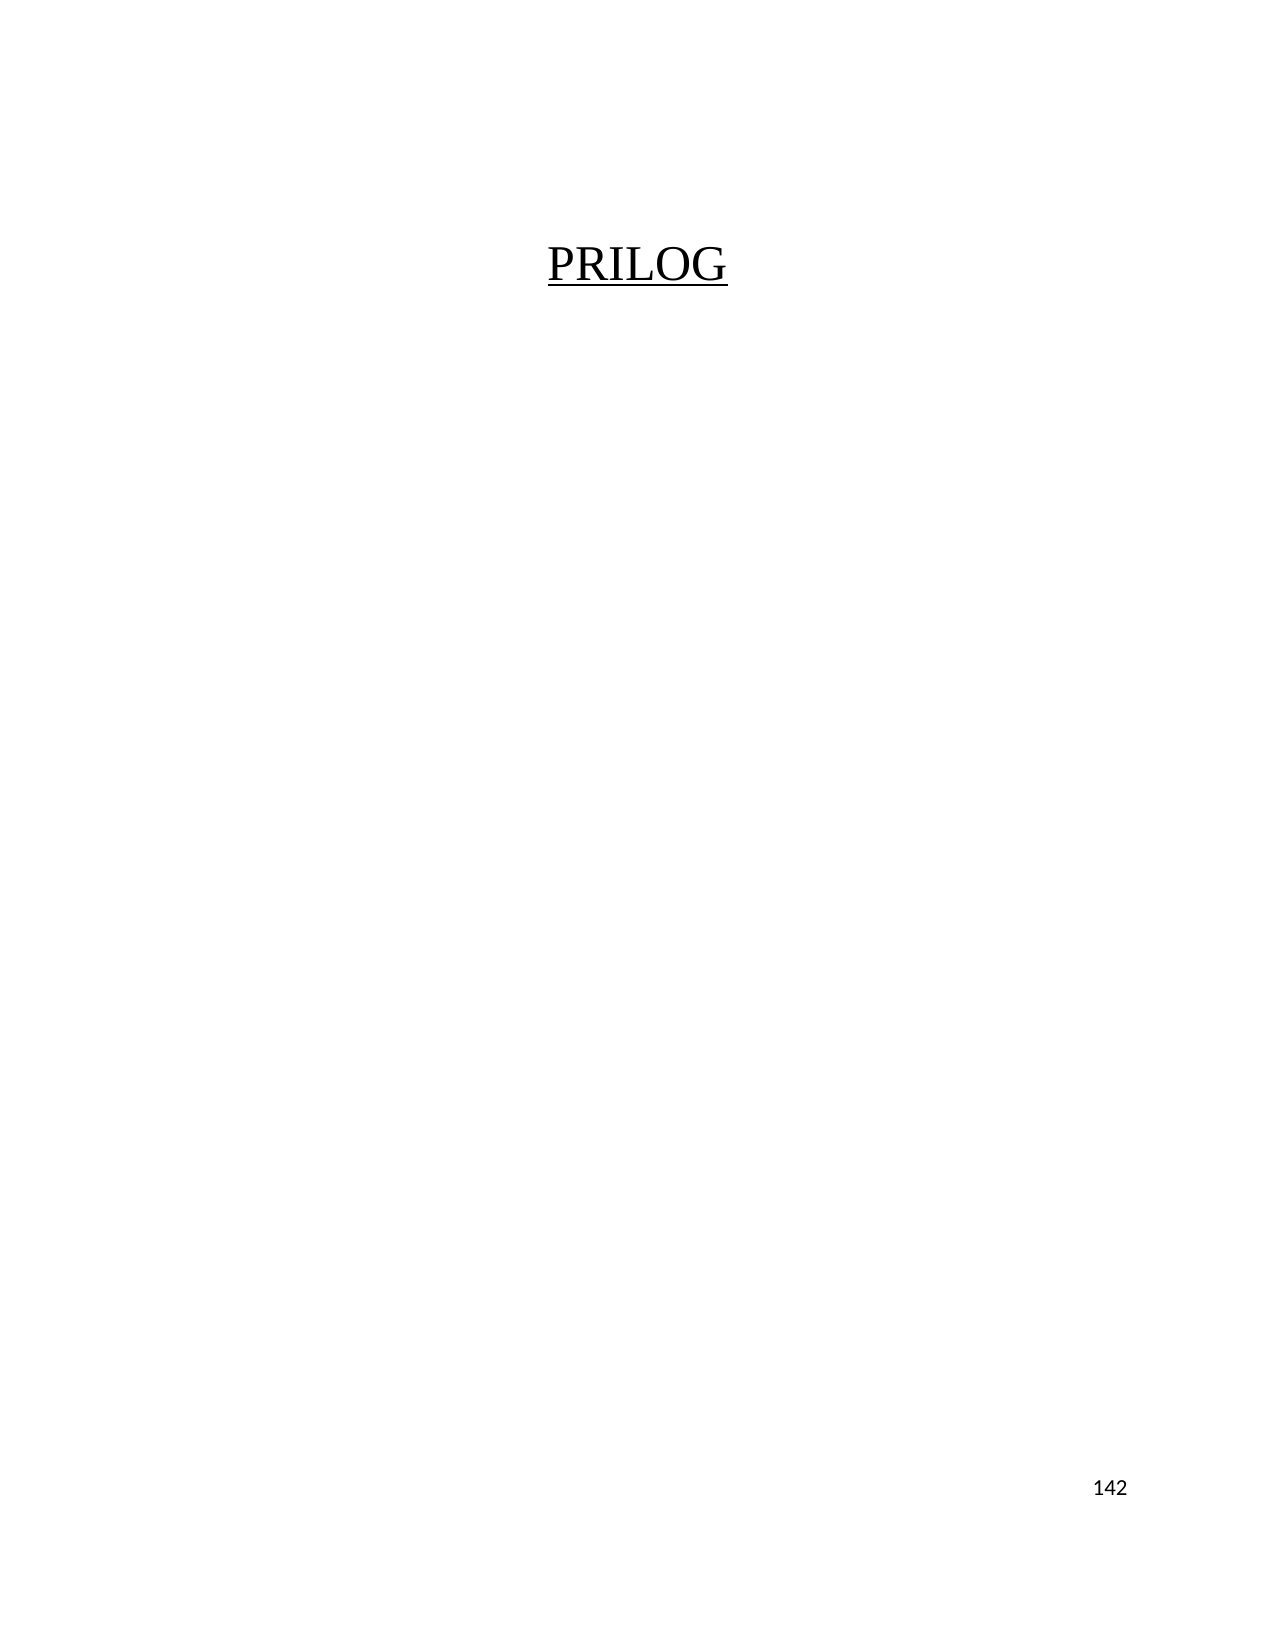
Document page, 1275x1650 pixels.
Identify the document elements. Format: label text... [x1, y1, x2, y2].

text PRILOG [148, 234, 1127, 291]
